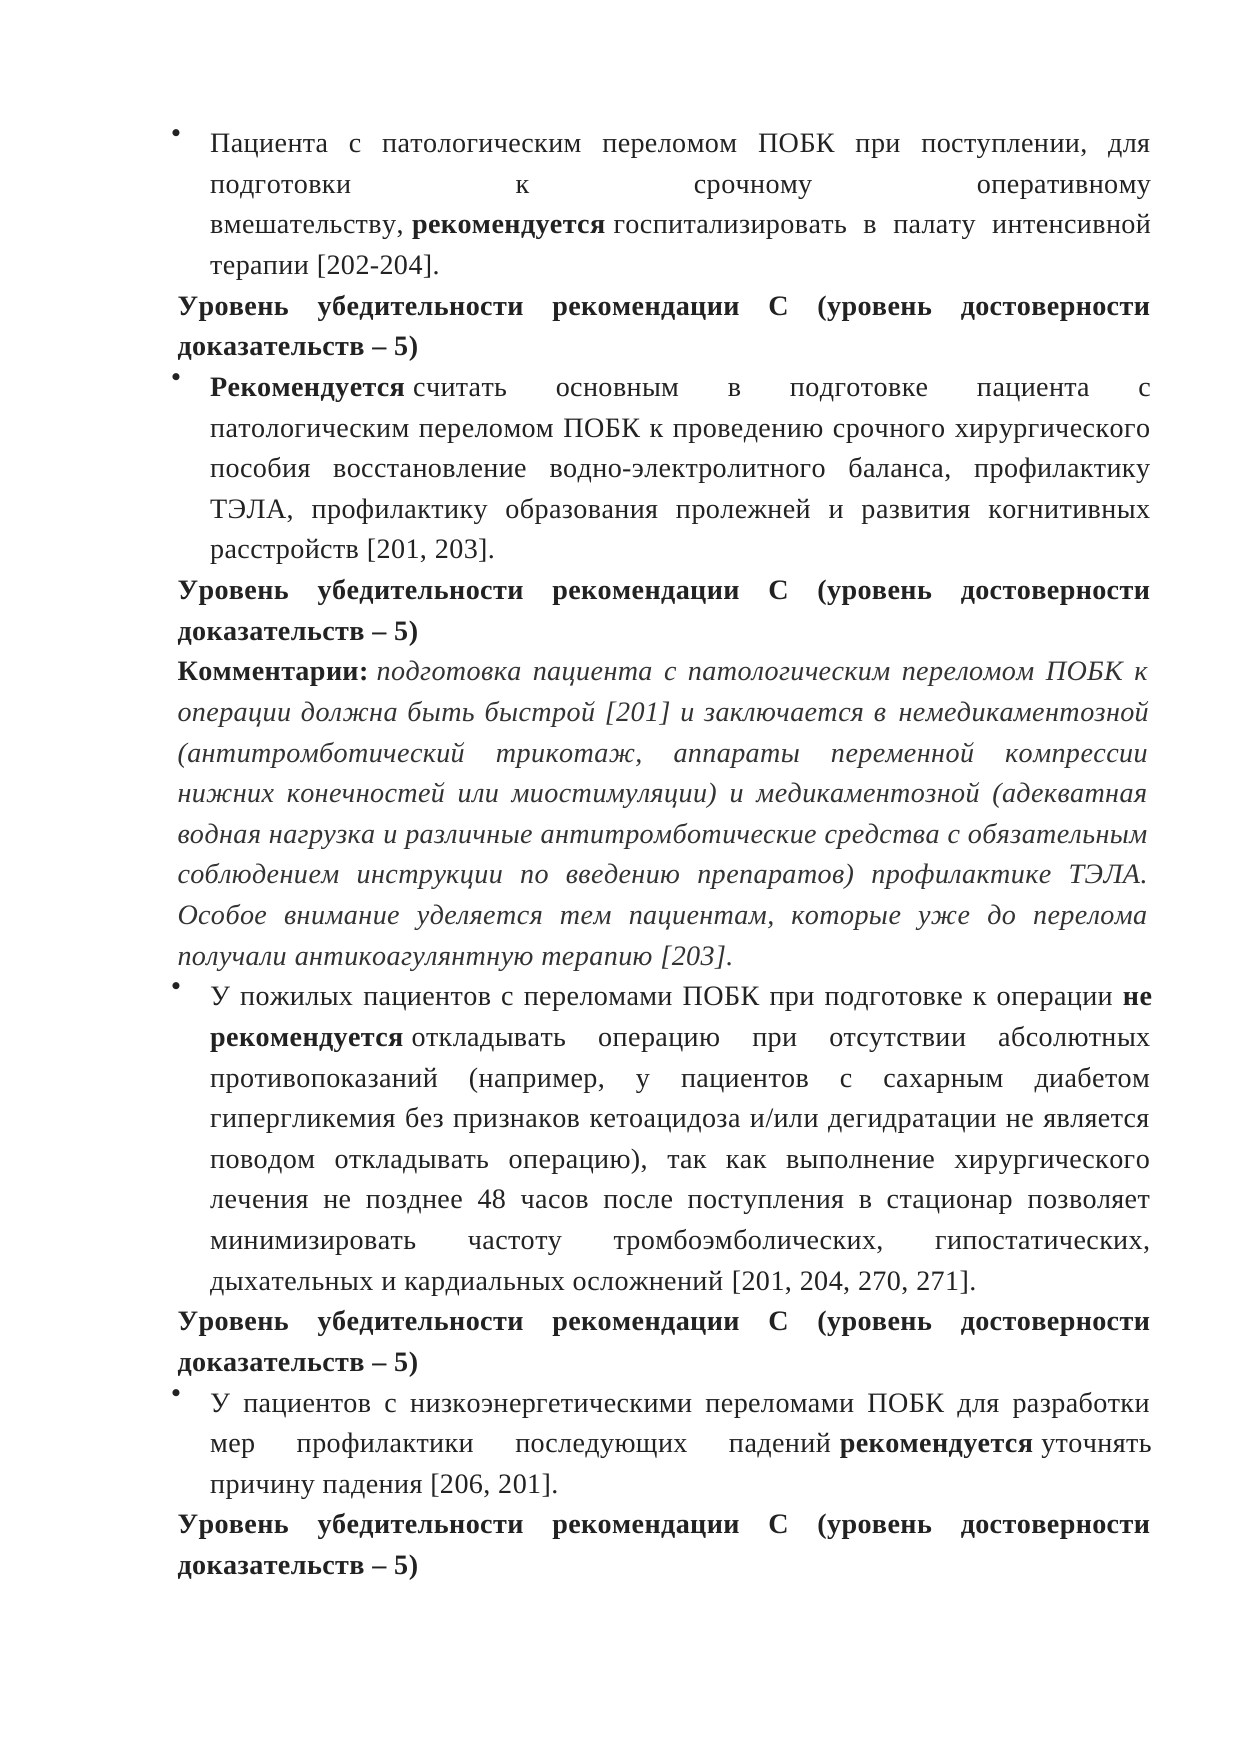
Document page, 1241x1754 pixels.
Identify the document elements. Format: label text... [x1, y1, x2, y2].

list У пожилых пациентов с переломами ПОБК при подготовке к операции не рекомендуется откладывать операцию при отсутствии абсолютных противопоказаний (например, у пациентов с сахарным диабетом гипергликемия без признаков кетоацидоза и/или дегидратации не является поводом откладывать операцию), так как выполнение хирургического лечения не позднее 48 часов после поступления в стационар позволяет минимизировать частоту тромбоэмболических, гипостатических, дыхательных и кардиальных осложнений [201, 204, 270, 271]. [172, 971, 1152, 1296]
text Уровень убедительности рекомендации С (уровень достоверности доказательств – 5) [177, 281, 1152, 362]
list Пациента с патологическим переломом ПОБК при поступлении, для подготовки к срочному оперативному вмешательству, рекомендуется госпитализировать в палату интенсивной терапии [202-204]. [172, 118, 1152, 281]
list У пациентов с низкоэнергетическими переломами ПОБК для разработки мер профилактики последующих падений рекомендуется уточнять причину падения [206, 201]. [172, 1377, 1152, 1499]
text Комментарии: подготовка пациента с патологическим переломом ПОБК к операции должна быть быстрой [201] и заключается в немедикаментозной (антитромботический трикотаж, аппараты переменной компрессии нижних конечностей или миостимуляции) и медикаментозной (адекватная водная нагрузка и различные антитромботические средства с обязательным соблюдением инструкции по введению препаратов) профилактике ТЭЛА. Особое внимание уделяется тем пациентам, которые уже до перелома получали антикоагулянтную терапию [203]. [177, 646, 1152, 971]
list Рекомендуется считать основным в подготовке пациента с патологическим переломом ПОБК к проведению срочного хирургического пособия восстановление водно-электролитного баланса, профилактику ТЭЛА, профилактику образования пролежней и развития когнитивных расстройств [201, 203]. [172, 362, 1152, 565]
text Уровень убедительности рекомендации С (уровень достоверности доказательств – 5) [177, 565, 1152, 646]
text Уровень убедительности рекомендации С (уровень достоверности доказательств – 5) [177, 1499, 1152, 1581]
text Уровень убедительности рекомендации С (уровень достоверности доказательств – 5) [177, 1296, 1152, 1377]
